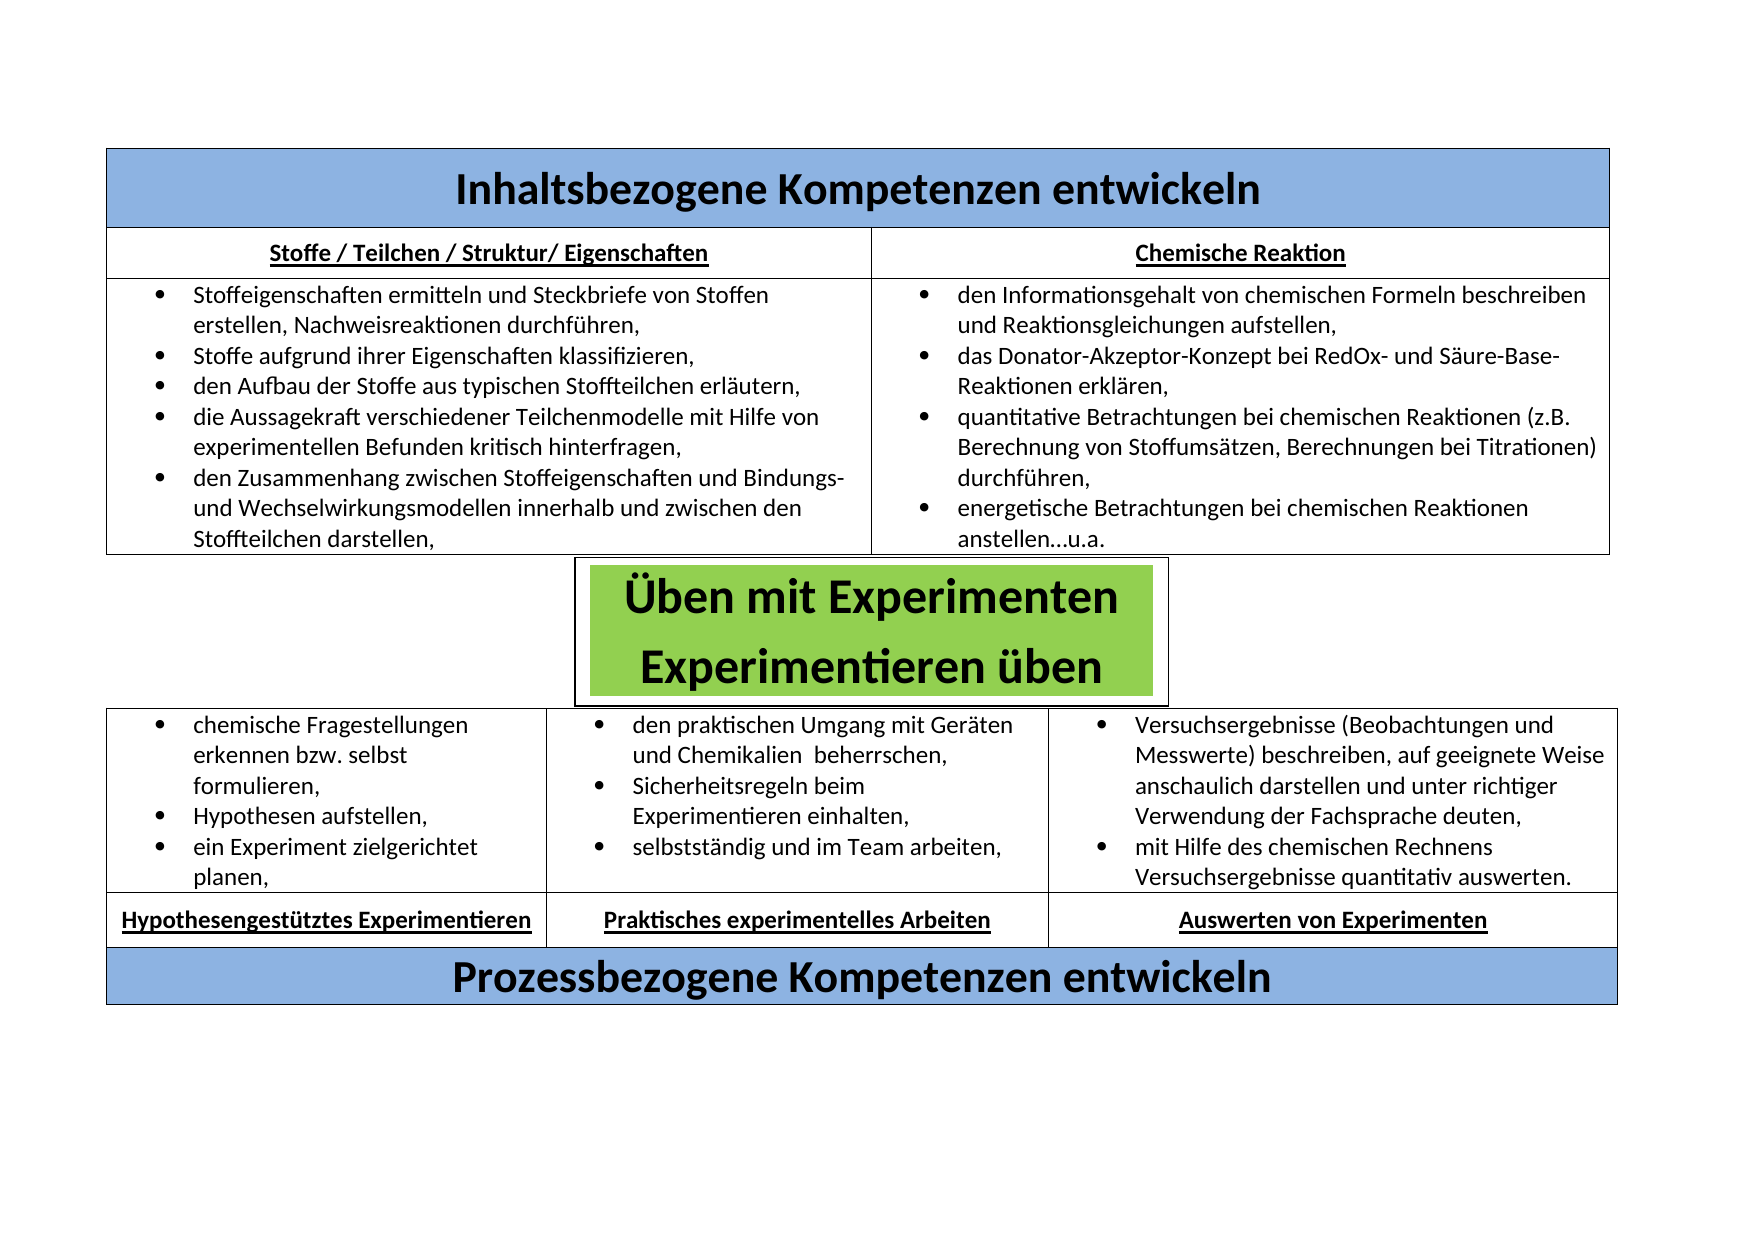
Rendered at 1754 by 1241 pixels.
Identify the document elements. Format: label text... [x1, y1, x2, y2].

table_cell Chemische Reaktion [872, 228, 1609, 278]
table_header Versuchsergebnisse (Beobachtungen und Messwerte) beschreiben, auf geeignete Weise anschaulich darstellen und unter richtiger Verwendung der Fachsprache deuten, mit Hilfe des chemischen Rechnens Versuchsergebnisse quantitativ auswerten. [1049, 709, 1617, 892]
table_cell Stoffeigenschaften ermitteln und Steckbriefe von Stoffen erstellen, Nachweisreaktionen durchführen, Stoffe aufgrund ihrer Eigenschaften klassifizieren, den Aufbau der Stoffe aus typischen Stoffteilchen erläutern, die Aussagekraft verschiedener Teilchenmodelle mit Hilfe von experimentellen Befunden kritisch hinterfragen, den Zusammenhang zwischen Stoffeigenschaften und Bindungs- und Wechselwirkungsmodellen innerhalb und zwischen den Stoffteilchen darstellen, [107, 279, 871, 553]
table_cell Praktisches experimentelles Arbeiten [547, 893, 1048, 947]
table_cell Prozessbezogene Kompetenzen entwickeln [107, 948, 1617, 1004]
table_header den praktischen Umgang mit Geräten und Chemikalien beherrschen, Sicherheitsregeln beim Experimentieren einhalten, selbstständig und im Team arbeiten, [547, 709, 1048, 892]
table_cell Hypothesengestütztes Experimentieren [107, 893, 546, 947]
table_cell Stoffe / Teilchen / Struktur/ Eigenschaften [107, 228, 871, 278]
table_cell Auswerten von Experimenten [1049, 893, 1617, 947]
table_header chemische Fragestellungen erkennen bzw. selbst formulieren, Hypothesen aufstellen, ein Experiment zielgerichtet planen, [107, 709, 546, 892]
table_cell den Informationsgehalt von chemischen Formeln beschreiben und Reaktionsgleichungen aufstellen, das Donator-Akzeptor-Konzept bei RedOx- und Säure-Base-Reaktionen erklären, quantitative Betrachtungen bei chemischen Reaktionen (z.B. Berechnung von Stoffumsätzen, Berechnungen bei Titrationen) durchführen, energetische Betrachtungen bei chemischen Reaktionen anstellen…u.a. [872, 279, 1609, 553]
table_header Inhaltsbezogene Kompetenzen entwickeln [107, 149, 1609, 227]
